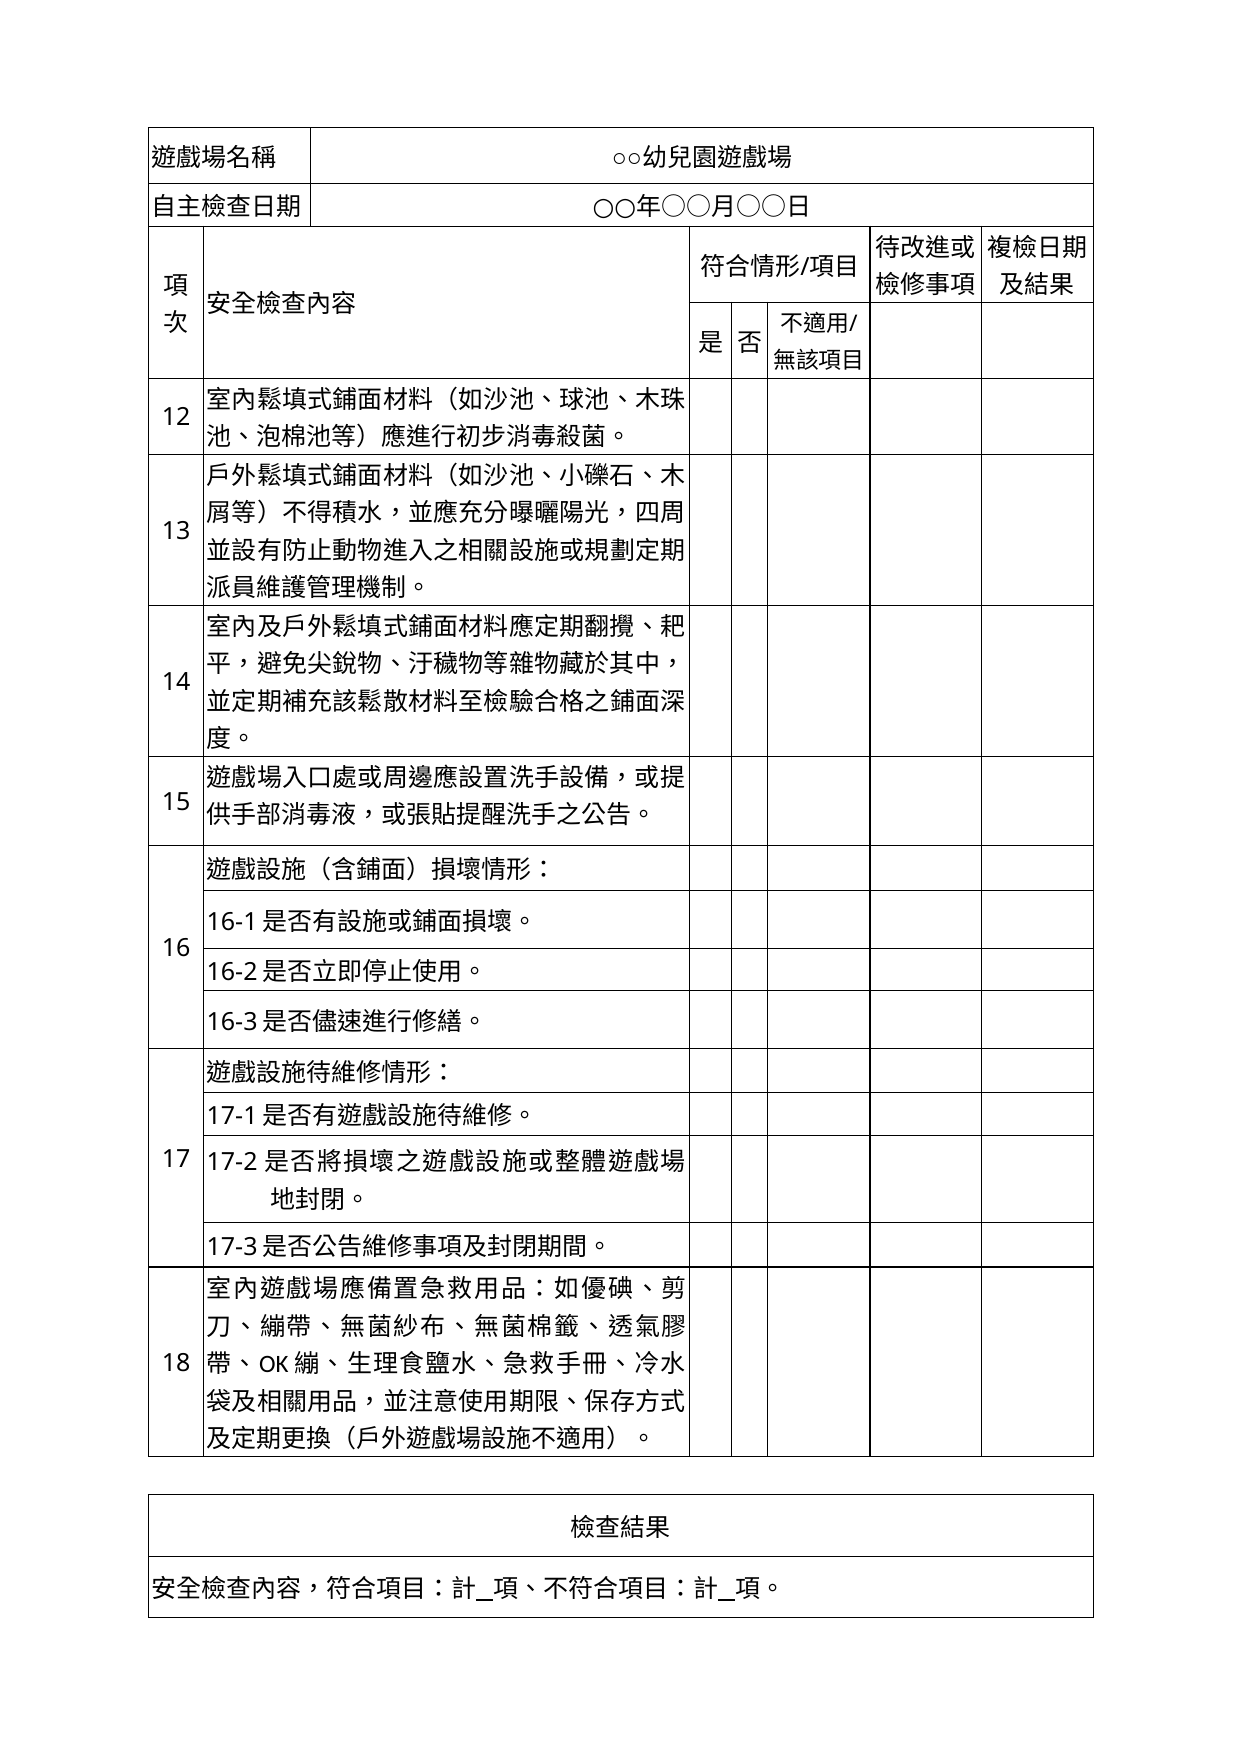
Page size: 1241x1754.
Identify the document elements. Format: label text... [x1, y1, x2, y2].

table_cell [982, 303, 1093, 378]
table_cell 自主檢查日期 [149, 184, 310, 226]
table_cell 符合情形/項目 [690, 227, 869, 302]
table_cell 16-2是否立即停止使用。 [204, 949, 689, 990]
table_cell [690, 991, 731, 1048]
table_cell [982, 949, 1093, 990]
table_cell [690, 1268, 731, 1456]
table_cell 14 [149, 606, 203, 756]
table_cell [871, 379, 981, 454]
table_cell 室內遊戲場應備置急救用品：如優碘、剪刀、繃帶、無菌紗布、無菌棉籤、透氣膠帶、OK繃、生理食鹽水、急救手冊、冷水袋及相關用品，並注意使用期限、保存方式及定期更換（戶外遊戲場設施不適用）。 [204, 1268, 689, 1456]
table_cell [690, 1093, 731, 1135]
table_cell 18 [149, 1268, 203, 1456]
table_cell 16 [149, 846, 203, 1048]
table_cell [732, 1049, 767, 1092]
table_cell [982, 1136, 1093, 1222]
table_cell [690, 455, 731, 605]
table_cell [768, 757, 869, 844]
table_cell [982, 757, 1093, 844]
table_cell [982, 846, 1093, 890]
table_cell [732, 606, 767, 756]
table_cell [871, 757, 981, 844]
table_cell [982, 1223, 1093, 1266]
table_cell [732, 379, 767, 454]
table_cell [732, 891, 767, 948]
table_cell [768, 891, 869, 948]
table_cell [871, 606, 981, 756]
table_cell 安全檢查內容 [204, 227, 689, 378]
table_cell 17-3是否公告維修事項及封閉期間。 [204, 1223, 689, 1266]
table_cell [768, 455, 869, 605]
table_cell 不適用/ 無該項目 [768, 303, 869, 378]
table_cell [871, 846, 981, 890]
table_cell [871, 1049, 981, 1092]
table_cell [982, 606, 1093, 756]
table_cell [768, 991, 869, 1048]
table_cell [871, 1268, 981, 1456]
table_cell 遊戲場入口處或周邊應設置洗手設備，或提供手部消毒液，或張貼提醒洗手之公告。 [204, 757, 689, 844]
table_cell ○○年○○月○○日 [311, 184, 1093, 226]
table_cell [768, 1136, 869, 1222]
table_cell 17 [149, 1049, 203, 1266]
table_cell 15 [149, 757, 203, 844]
table_cell [732, 757, 767, 844]
table_cell [871, 891, 981, 948]
table_cell [690, 1136, 731, 1222]
table_cell [768, 606, 869, 756]
table_cell [732, 991, 767, 1048]
table_cell [982, 891, 1093, 948]
table_cell [690, 949, 731, 990]
table_cell [982, 455, 1093, 605]
table_cell [732, 1136, 767, 1222]
table_cell [871, 303, 981, 378]
table_header ○○幼兒園遊戲場 [311, 128, 1093, 182]
table_header 遊戲場名稱 [149, 128, 310, 182]
table_cell [871, 1093, 981, 1135]
table_cell [871, 949, 981, 990]
table_cell [982, 1268, 1093, 1456]
table_header 檢查結果 [149, 1495, 1093, 1556]
table_cell 12 [149, 379, 203, 454]
table_cell [732, 1268, 767, 1456]
table_cell 是 [690, 303, 731, 378]
table_cell [768, 846, 869, 890]
table_cell [690, 891, 731, 948]
table_cell [982, 991, 1093, 1048]
table_cell [871, 455, 981, 605]
table_cell [732, 1223, 767, 1266]
table_cell [768, 1093, 869, 1135]
table_cell [982, 379, 1093, 454]
table_cell 13 [149, 455, 203, 605]
table_cell 複檢日期及結果 [982, 227, 1093, 302]
table_cell [982, 1093, 1093, 1135]
table_cell [768, 1268, 869, 1456]
table_cell 否 [732, 303, 767, 378]
table_cell [732, 949, 767, 990]
table_cell [768, 1223, 869, 1266]
table_cell [690, 757, 731, 844]
table_cell [690, 379, 731, 454]
table_cell [768, 1049, 869, 1092]
table_cell [690, 1049, 731, 1092]
table_cell [732, 846, 767, 890]
table_cell 遊戲設施待維修情形： [204, 1049, 689, 1092]
table_cell 16-3是否儘速進行修繕。 [204, 991, 689, 1048]
table_cell [871, 1223, 981, 1266]
table_cell [690, 846, 731, 890]
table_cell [149, 1557, 1093, 1617]
table_cell 待改進或 檢修事項 [871, 227, 981, 302]
table_cell [871, 1136, 981, 1222]
table_cell [690, 1223, 731, 1266]
table_cell [982, 1049, 1093, 1092]
table_cell 16-1是否有設施或鋪面損壞。 [204, 891, 689, 948]
table_cell [732, 455, 767, 605]
table_cell [732, 1093, 767, 1135]
table_cell 17-1是否有遊戲設施待維修。 [204, 1093, 689, 1135]
table_cell 項次 [149, 227, 203, 378]
table_cell [768, 379, 869, 454]
table_cell 17-2是否將損壞之遊戲設施或整體遊戲場地封閉。 [204, 1136, 689, 1222]
table_cell [871, 991, 981, 1048]
table_cell [768, 949, 869, 990]
table_cell 遊戲設施（含鋪面）損壞情形： [204, 846, 689, 890]
table_cell [690, 606, 731, 756]
